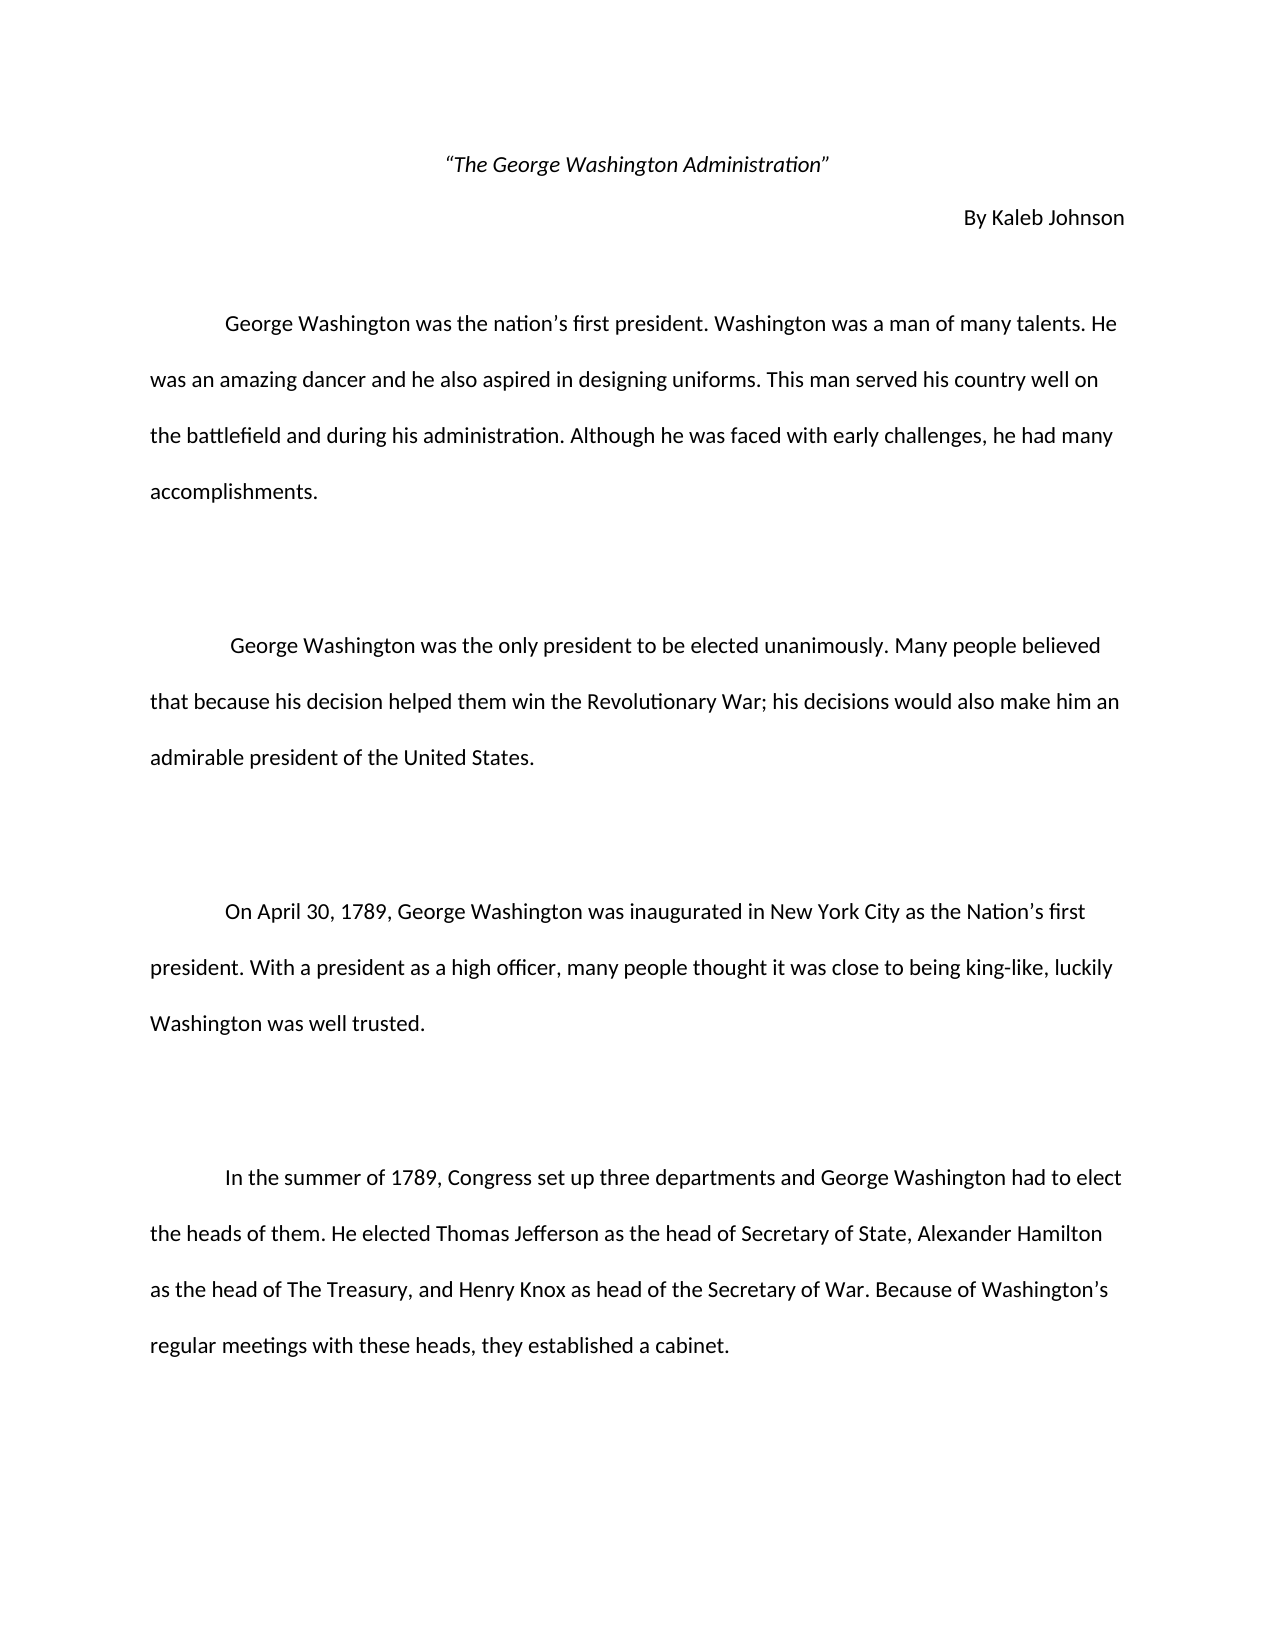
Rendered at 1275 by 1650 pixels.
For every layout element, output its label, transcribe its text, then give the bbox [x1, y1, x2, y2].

text George Washington was the nation’s first president. Washington was a man of many talents. He was an amazing dancer and he also aspired in designing uniforms. This man served his country well on the battlefield and during his administration. Although he was faced with early challenges, he had many accomplishments. [150, 309, 1125, 505]
text In the summer of 1789, Congress set up three departments and George Washington had to elect the heads of them. He elected Thomas Jefferson as the head of Secretary of State, Alexander Hamilton as the head of The Treasury, and Henry Knox as head of the Secretary of War. Because of Washington’s regular meetings with these heads, they established a cabinet. [150, 1163, 1125, 1359]
text By Kaleb Johnson [150, 203, 1125, 231]
text “The George Washington Administration” [150, 150, 1125, 178]
text George Washington was the only president to be elected unanimously. Many people believed that because his decision helped them win the Revolutionary War; his decisions would also make him an admirable president of the United States. [150, 631, 1125, 771]
text On April 30, 1789, George Washington was inaugurated in New York City as the Nation’s first president. With a president as a high officer, many people thought it was close to being king-like, luckily Washington was well trusted. [150, 897, 1125, 1037]
